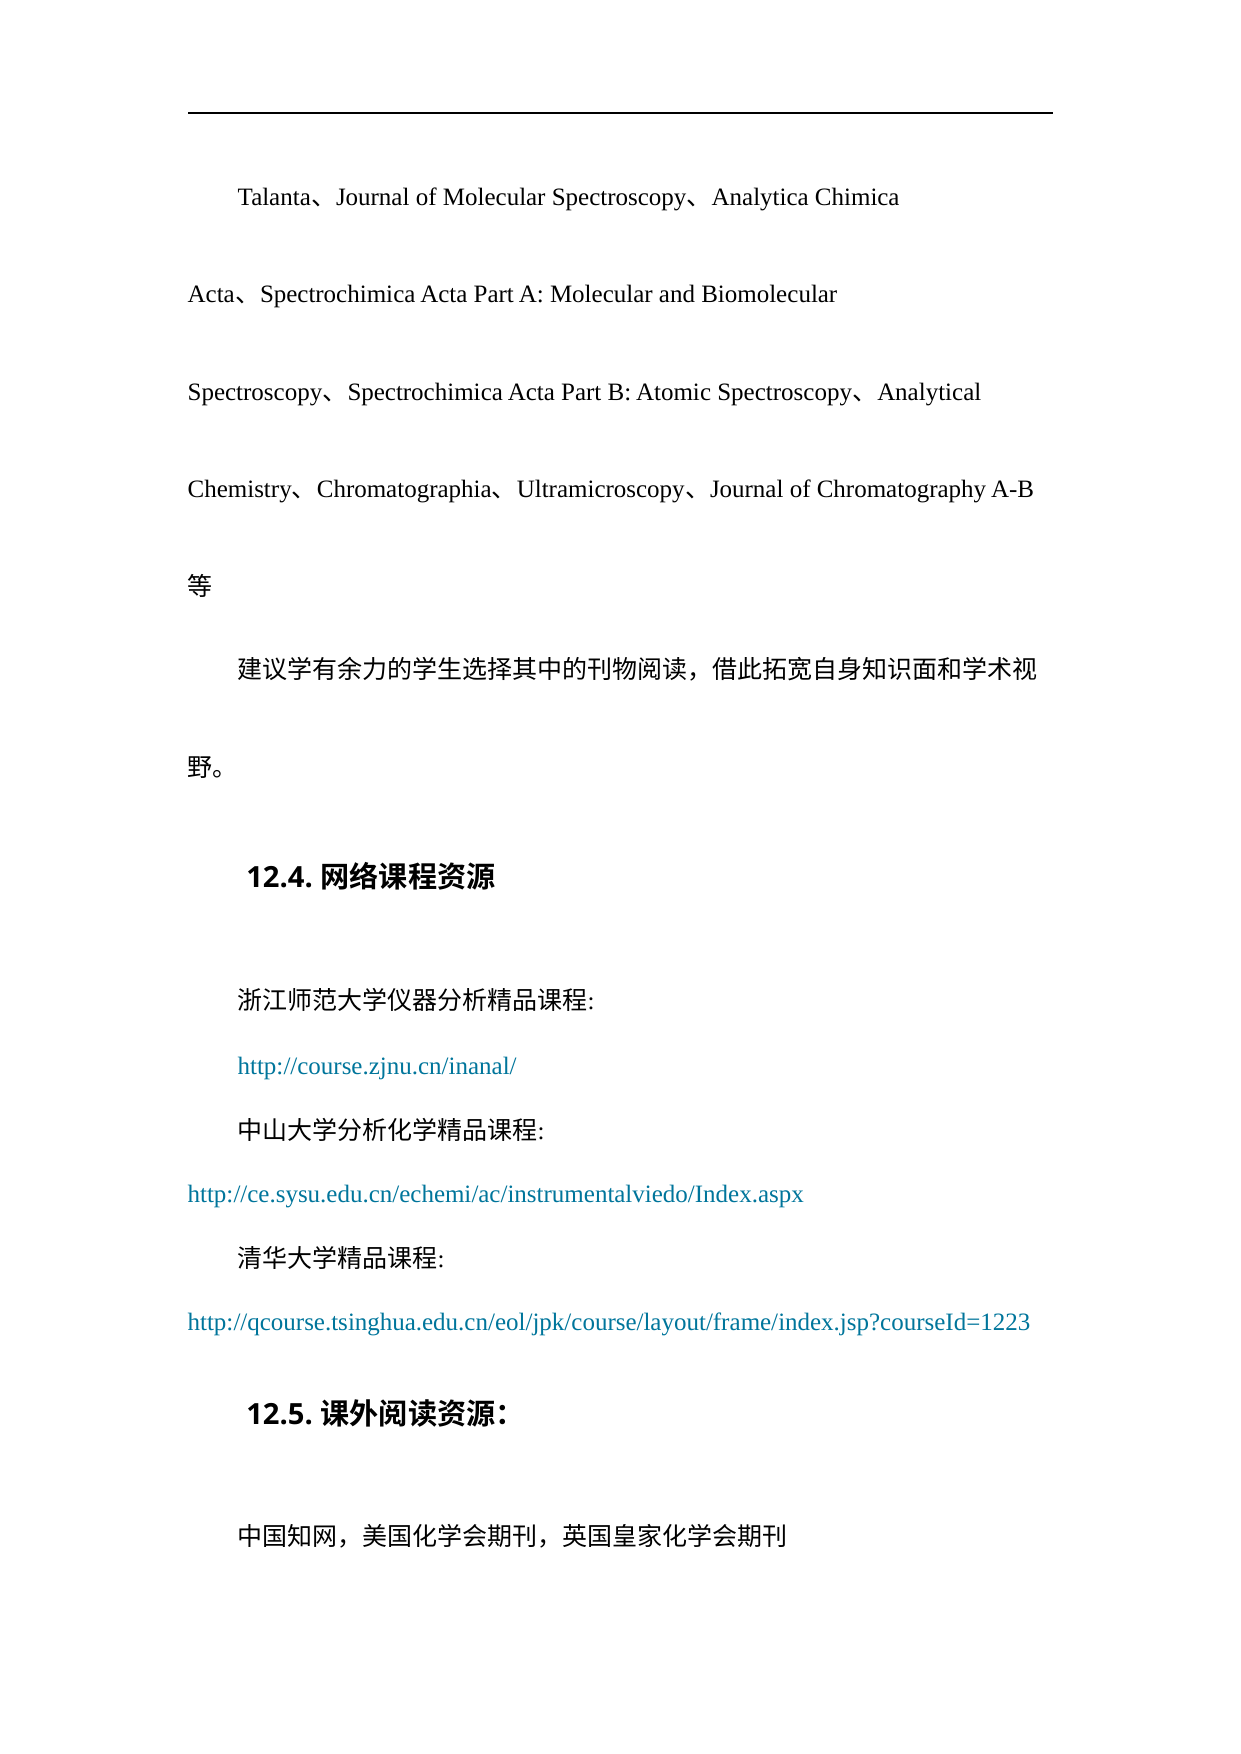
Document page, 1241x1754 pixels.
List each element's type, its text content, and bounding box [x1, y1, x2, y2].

text 中国知网，美国化学会期刊，英国皇家化学会期刊 [187, 1502, 1053, 1567]
subtitle 12.4. 网络课程资源 [187, 843, 1053, 908]
text 清华大学精品课程: http://qcourse.tsinghua.edu.cn/eol/jpk/course/layout/frame/index.jsp?courseId=1223 [187, 1224, 1053, 1338]
subtitle 12.5. 课外阅读资源： [187, 1379, 1053, 1444]
text http://course.zjnu.cn/inanal/ [187, 1049, 1053, 1081]
text 中山大学分析化学精品课程: http://ce.sysu.edu.cn/echemi/ac/instrumentalviedo/Index.aspx [187, 1096, 1053, 1209]
text Talanta、Journal of Molecular Spectroscopy、Analytica Chimica Acta、Spectrochimica Acta Part A: Molecular and Biomolecular Spectroscopy、Spectrochimica Acta Part B: Atomic Spectroscopy、Analytical Chemistry、Chromatographia、Ultramicroscopy、Journal of Chromatography A-B等 [187, 162, 1053, 617]
text 建议学有余力的学生选择其中的刊物阅读，借此拓宽自身知识面和学术视野。 [187, 635, 1053, 798]
text 浙江师范大学仪器分析精品课程: [187, 966, 1053, 1031]
